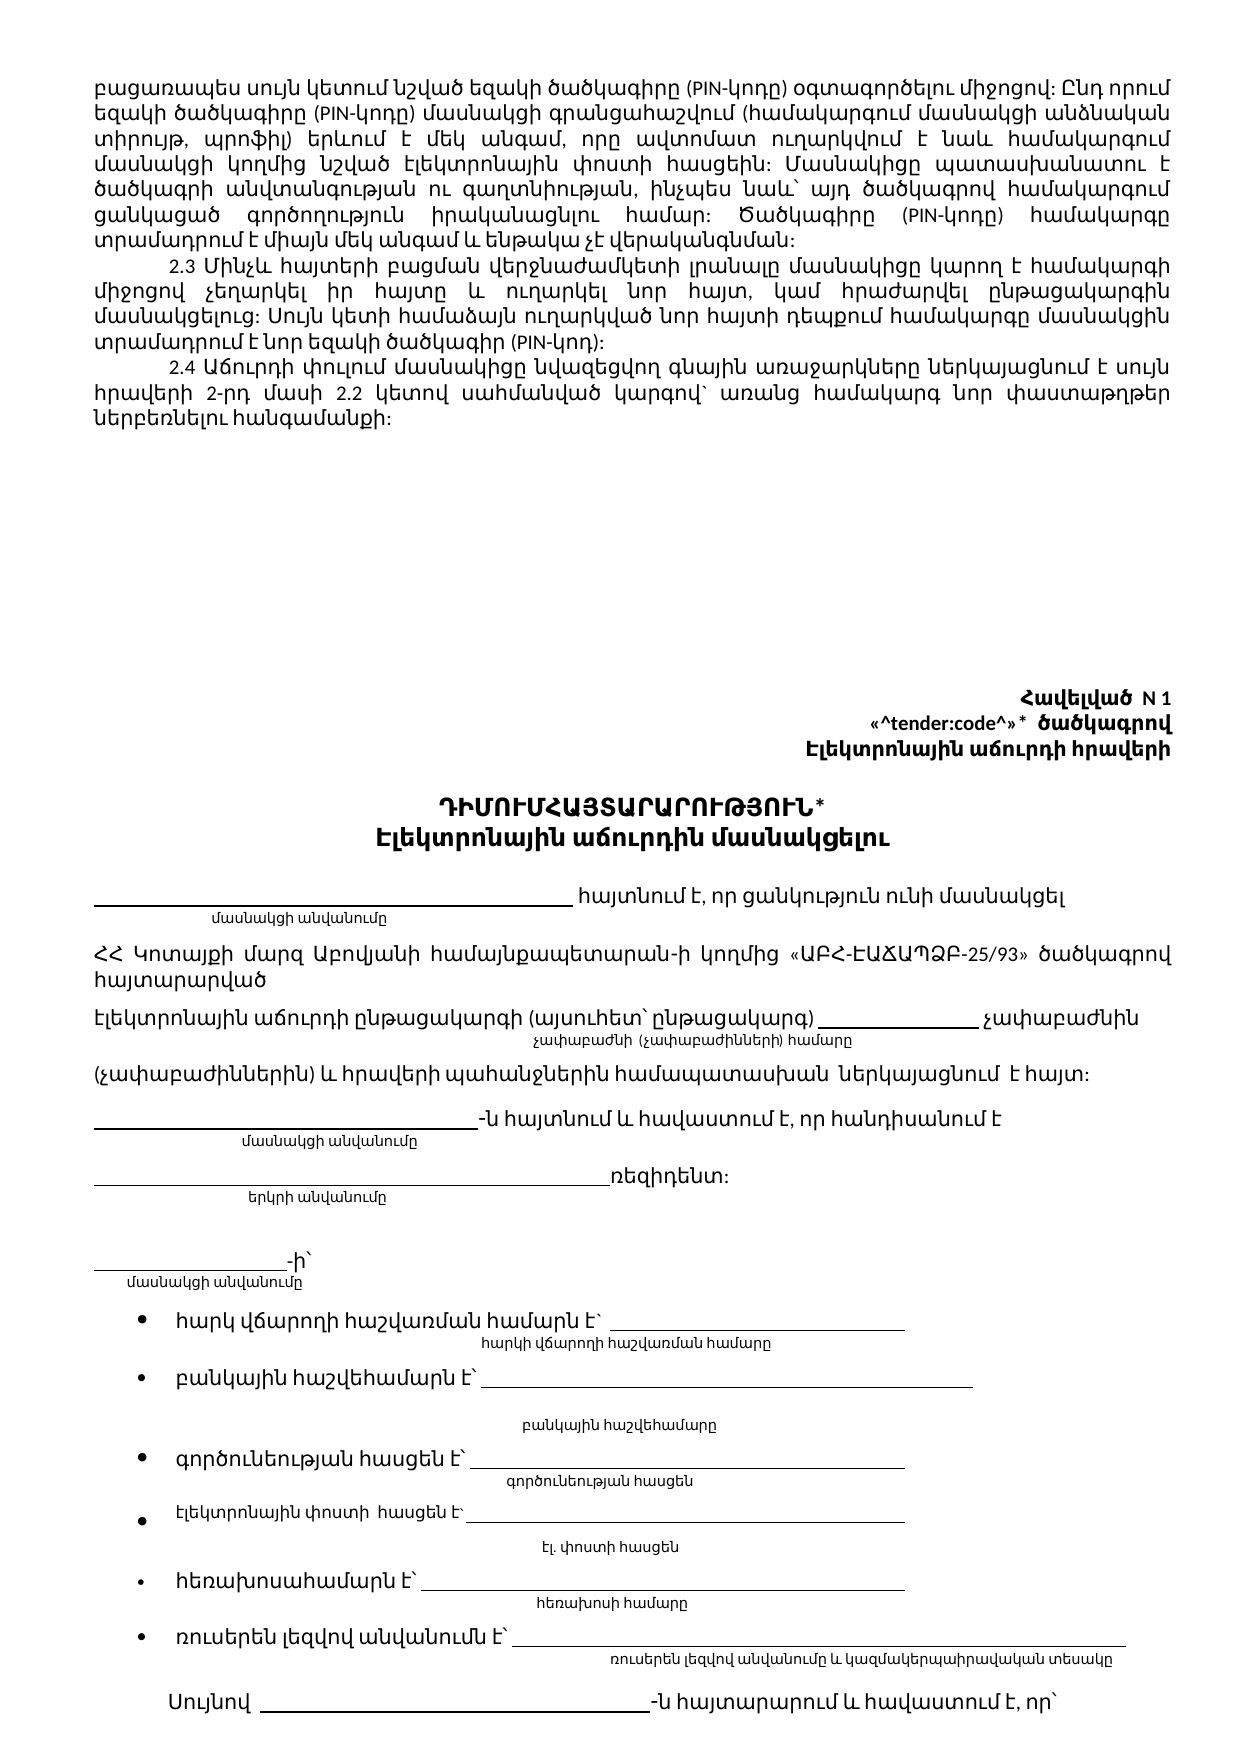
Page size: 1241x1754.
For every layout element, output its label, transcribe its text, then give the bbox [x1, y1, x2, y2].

text երկրի անվանումը [94, 1188, 1171, 1219]
list բանկային հաշվեհամարն է՝ [138, 1365, 1171, 1416]
list էլեկտրոնային փոստի հասցեն է՝ [138, 1502, 1171, 1538]
text մասնակցի անվանումը [94, 1133, 1171, 1163]
list հեռախոսահամարն է՝ [138, 1568, 1171, 1594]
text «^tender:code^»* ծածկագրով [94, 710, 1171, 736]
text Հավելված N 1 [94, 685, 1171, 710]
text էլ. փոստի հասցեն [94, 1538, 1171, 1568]
text հարկի վճարողի հաշվառման համարը [94, 1334, 1171, 1365]
text ռուսերեն լեզվով անվանումը և կազմակերպաիրավական տեսակը [536, 1650, 1171, 1680]
text գործունեության հասցեն [94, 1472, 1171, 1502]
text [94, 75, 1171, 253]
text 2.3 Մինչև հայտերի բացման վերջնաժամկետի լրանալը մասնակիցը կարող է համակարգի միջոցով չեղարկել իր հայտը և ուղարկել նոր հայտ, կամ հրաժարվել ընթացակարգին մասնակցելուց: Սույն կետի համաձայն ուղարկված նոր հայտի դեպքում համակարգը մասնակցին տրամադրում է նոր եզակի ծածկագիր (PIN-կոդ): [94, 253, 1171, 354]
subtitle Էլեկտրոնային աճուրդին մասնակցելու [94, 822, 1171, 853]
text ռեզիդենտ: [94, 1163, 1171, 1188]
list գործունեության հասցեն է՝ [138, 1446, 1171, 1472]
text Էլեկտրոնային աճուրդի հրավերի [94, 736, 1171, 761]
text 2.4 Աճուրդի փուլում մասնակիցը նվազեցվող գնային առաջարկները ներկայացնում է սույն հրավերի 2-րդ մասի 2.2 կետով սահմանված կարգով` առանց համակարգ նոր փաստաթղթեր ներբեռնելու հանգամանքի: [94, 354, 1171, 431]
text մասնակցի անվանումը [94, 909, 1171, 939]
text -ն հայտնում և հավաստում է, որ հանդիսանում է [94, 1102, 1171, 1133]
text Սույնով -ն հայտարարում և հավաստում է, որ՝ [94, 1685, 1171, 1716]
text հայտնում է, որ ցանկություն ունի մասնակցել [94, 883, 1171, 909]
text (չափաբաժիններին) և հրավերի պահանջներին համապատասխան ներկայացնում է հայտ: [94, 1061, 1171, 1087]
text բանկային հաշվեհամարը [94, 1416, 1171, 1446]
text մասնակցի անվանումը [94, 1273, 1171, 1304]
text ԴԻՄՈՒՄՀԱՅՏԱՐԱՐՈՒԹՅՈՒՆ* [94, 792, 1171, 822]
text էլեկտրոնային աճուրդի ընթացակարգի (այսուհետ՝ ընթացակարգ) չափաբաժնին [94, 1005, 1171, 1031]
text ՀՀ Կոտայքի մարզ Աբովյանի համայնքապետարան-ի կողմից «ԱԲՀ-ԷԱՃԱՊՁԲ-25/93» ծածկագրով հայտարարված [94, 939, 1171, 993]
text -ի՝ [94, 1248, 1171, 1273]
text հեռախոսի համարը [462, 1594, 1171, 1624]
list ռուսերեն լեզվով անվանումն է՝ [138, 1624, 1171, 1650]
text չափաբաժնի (չափաբաժինների) համարը [94, 1031, 1171, 1061]
list հարկ վճարողի հաշվառման համարն է` [138, 1304, 1171, 1334]
